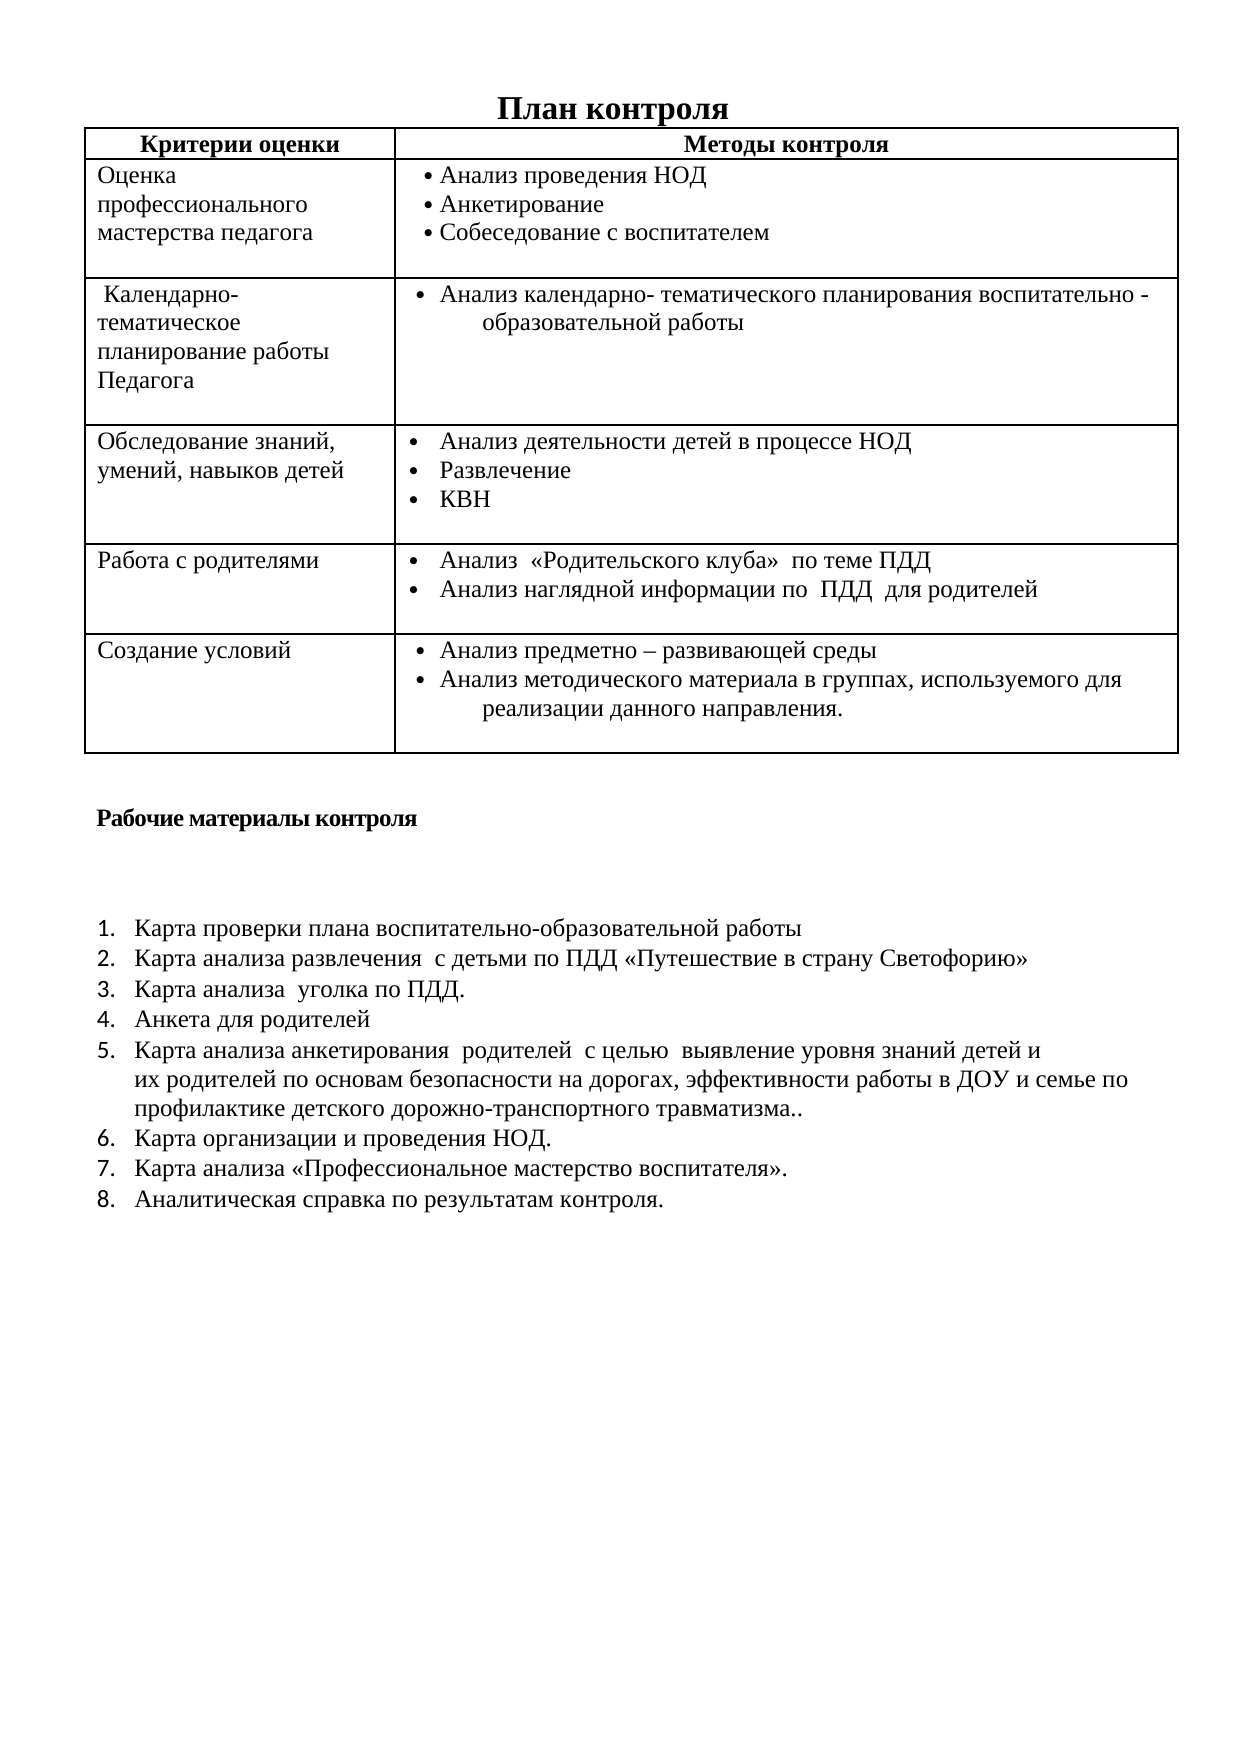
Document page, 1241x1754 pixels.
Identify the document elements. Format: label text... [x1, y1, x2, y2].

table_cell Анализ предметно – развивающей среды Анализ методического материала в группах, используемого для реализации данного направления. [396, 635, 1177, 752]
table_cell Анализ проведения НОД Анкетирование Собеседование с воспитателем [396, 160, 1177, 277]
table_cell Анализ деятельности детей в процессе НОД Развлечение КВН [396, 426, 1177, 543]
list Анкета для родителей [97, 1003, 1167, 1034]
list Карта проверки плана воспитательно-образовательной работы [97, 912, 1167, 942]
table_cell Календарно- тематическое планирование работы Педагога [86, 279, 394, 424]
list Карта анализа «Профессиональное мастерство воспитателя». [97, 1153, 1167, 1183]
table_cell Обследование знаний, умений, навыков детей [86, 426, 394, 543]
table_header Методы контроля [396, 129, 1177, 158]
table_cell Анализ календарно- тематического планирования воспитательно - образовательной работы [396, 279, 1177, 424]
table_cell Анализ «Родительского клуба» по теме ПДД Анализ наглядной информации по ПДД для родителей [396, 545, 1177, 633]
table_header Критерии оценки [86, 129, 394, 158]
table_cell Создание условий [86, 635, 394, 752]
text Рабочие материалы контроля [96, 805, 1167, 832]
list Карта анализа развлечения с детьми по ПДД «Путешествие в страну Светофорию» [97, 942, 1167, 973]
text План контроля [59, 89, 1167, 127]
table_cell Работа с родителями [86, 545, 394, 633]
list Аналитическая справка по результатам контроля. [97, 1183, 1167, 1214]
list Карта анализа анкетирования родителей с целью выявление уровня знаний детей и их родителей по основам безопасности на дорогах, эффективности работы в ДОУ и семье по профилактике детского дорожно-транспортного травматизма.. [97, 1034, 1167, 1122]
list Карта анализа уголка по ПДД. [97, 973, 1167, 1003]
list Карта организации и проведения НОД. [97, 1122, 1167, 1153]
table_cell Оценка профессионального мастерства педагога [86, 160, 394, 277]
